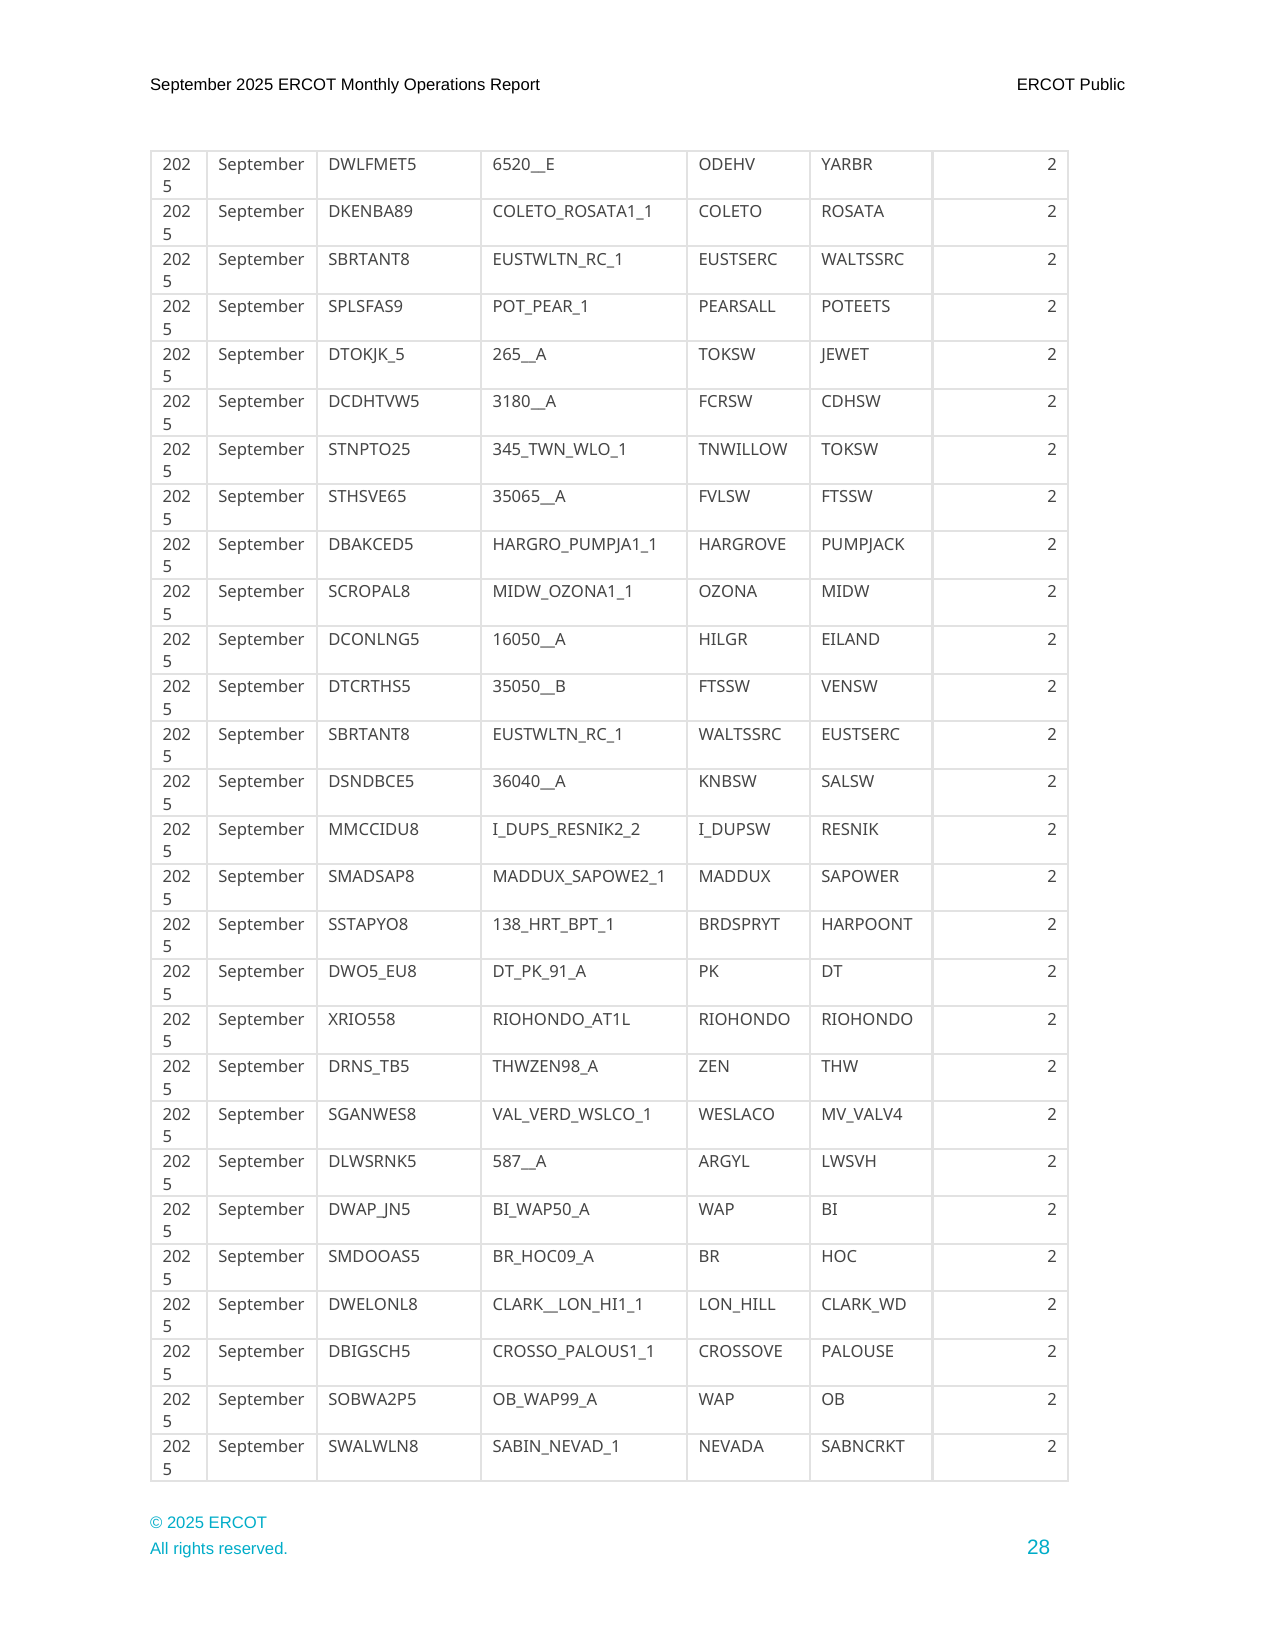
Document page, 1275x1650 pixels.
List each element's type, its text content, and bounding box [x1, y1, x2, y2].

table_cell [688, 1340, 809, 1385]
table_cell DBAKCED5 [318, 532, 480, 577]
table_cell ODEHV [688, 152, 809, 197]
table_cell MADDUX_SAPOWE2_1 [482, 865, 686, 910]
table_cell 2 [934, 295, 1067, 340]
table_cell 2 [934, 485, 1067, 530]
table_cell I_DUPSW [688, 817, 809, 862]
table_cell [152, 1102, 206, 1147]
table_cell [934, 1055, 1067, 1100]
table_cell 2025 [152, 865, 206, 910]
table_cell September [208, 247, 316, 292]
table_cell 2 [934, 532, 1067, 577]
table_cell COLETO [688, 200, 809, 245]
table_cell EUSTWLTN_RC_1 [482, 722, 686, 767]
table_cell September [208, 627, 316, 672]
table_cell 2025 [152, 485, 206, 530]
table_cell SALSW [811, 770, 931, 815]
table_cell WALTSSRC [811, 247, 931, 292]
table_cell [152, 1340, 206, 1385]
table_cell 2 [934, 200, 1067, 245]
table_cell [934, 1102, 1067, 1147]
table_cell 2 [934, 912, 1067, 957]
table_cell 2025 [152, 342, 206, 387]
table_cell 2025 [152, 960, 206, 1005]
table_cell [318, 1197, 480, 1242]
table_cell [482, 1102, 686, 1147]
table_cell 2 [934, 152, 1067, 197]
table_cell FTSSW [811, 485, 931, 530]
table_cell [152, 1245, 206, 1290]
table_cell PUMPJACK [811, 532, 931, 577]
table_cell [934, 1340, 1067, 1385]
table_cell EUSTSERC [811, 722, 931, 767]
table_cell September [208, 580, 316, 625]
table_cell September [208, 770, 316, 815]
table_cell WALTSSRC [688, 722, 809, 767]
table_cell 138_HRT_BPT_1 [482, 912, 686, 957]
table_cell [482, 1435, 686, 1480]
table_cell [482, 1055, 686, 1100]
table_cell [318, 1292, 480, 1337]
table_cell 265__A [482, 342, 686, 387]
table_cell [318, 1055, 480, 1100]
table_cell DCONLNG5 [318, 627, 480, 672]
table_cell 2025 [152, 295, 206, 340]
table_cell SBRTANT8 [318, 722, 480, 767]
table_cell 36040__A [482, 770, 686, 815]
table_cell 2025 [152, 722, 206, 767]
table_cell BRDSPRYT [688, 912, 809, 957]
table_cell September [208, 675, 316, 720]
table_cell ROSATA [811, 200, 931, 245]
table_cell MIDW [811, 580, 931, 625]
table_cell 35065__A [482, 485, 686, 530]
table_cell SCROPAL8 [318, 580, 480, 625]
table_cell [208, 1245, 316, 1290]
table_cell 2 [934, 580, 1067, 625]
table_cell September [208, 485, 316, 530]
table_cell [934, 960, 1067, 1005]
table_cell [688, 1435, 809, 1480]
table_cell 2025 [152, 627, 206, 672]
table_cell 2 [934, 247, 1067, 292]
table_cell DCDHTVW5 [318, 390, 480, 435]
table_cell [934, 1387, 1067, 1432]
table_cell 2025 [152, 675, 206, 720]
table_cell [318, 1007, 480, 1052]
table_cell 3180__A [482, 390, 686, 435]
table_cell HARPOONT [811, 912, 931, 957]
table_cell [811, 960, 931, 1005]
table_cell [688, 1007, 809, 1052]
table_cell September [208, 295, 316, 340]
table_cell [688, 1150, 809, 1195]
table_cell FCRSW [688, 390, 809, 435]
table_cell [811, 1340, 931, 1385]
table_cell TOKSW [811, 437, 931, 482]
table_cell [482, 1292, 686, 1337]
table_cell 2 [934, 675, 1067, 720]
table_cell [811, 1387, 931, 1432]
table_cell September [208, 200, 316, 245]
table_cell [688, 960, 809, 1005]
table_cell VENSW [811, 675, 931, 720]
table_cell SBRTANT8 [318, 247, 480, 292]
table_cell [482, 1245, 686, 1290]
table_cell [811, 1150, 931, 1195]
table_cell POTEETS [811, 295, 931, 340]
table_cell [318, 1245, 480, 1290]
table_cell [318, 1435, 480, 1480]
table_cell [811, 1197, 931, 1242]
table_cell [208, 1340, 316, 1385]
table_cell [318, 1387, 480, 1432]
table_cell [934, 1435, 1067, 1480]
table_cell September [208, 342, 316, 387]
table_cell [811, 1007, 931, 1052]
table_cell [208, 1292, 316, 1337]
table_cell 2025 [152, 580, 206, 625]
table_cell HARGRO_PUMPJA1_1 [482, 532, 686, 577]
table_cell TNWILLOW [688, 437, 809, 482]
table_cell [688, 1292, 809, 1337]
table_cell 2 [934, 865, 1067, 910]
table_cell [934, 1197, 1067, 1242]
table_cell SSTAPYO8 [318, 912, 480, 957]
table_cell I_DUPS_RESNIK2_2 [482, 817, 686, 862]
table_cell 2025 [152, 817, 206, 862]
table_cell September [208, 390, 316, 435]
table_cell YARBR [811, 152, 931, 197]
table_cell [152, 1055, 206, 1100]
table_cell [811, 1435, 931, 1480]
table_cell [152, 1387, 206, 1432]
table_cell September [208, 817, 316, 862]
table_cell SAPOWER [811, 865, 931, 910]
table_cell 2025 [152, 437, 206, 482]
table_cell PEARSALL [688, 295, 809, 340]
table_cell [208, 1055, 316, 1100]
table_cell SPLSFAS9 [318, 295, 480, 340]
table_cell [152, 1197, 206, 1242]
table_cell OZONA [688, 580, 809, 625]
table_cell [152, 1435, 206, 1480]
table_cell EILAND [811, 627, 931, 672]
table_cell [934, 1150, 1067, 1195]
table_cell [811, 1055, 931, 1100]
table_cell September [208, 865, 316, 910]
table_cell 2025 [152, 200, 206, 245]
table_cell EUSTSERC [688, 247, 809, 292]
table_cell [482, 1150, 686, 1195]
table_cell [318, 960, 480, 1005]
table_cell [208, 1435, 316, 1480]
table_cell 2 [934, 770, 1067, 815]
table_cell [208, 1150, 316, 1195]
table_cell MMCCIDU8 [318, 817, 480, 862]
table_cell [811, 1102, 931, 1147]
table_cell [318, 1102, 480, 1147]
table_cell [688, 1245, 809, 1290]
table_cell RESNIK [811, 817, 931, 862]
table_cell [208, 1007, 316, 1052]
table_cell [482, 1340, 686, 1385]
table_cell DKENBA89 [318, 200, 480, 245]
table_cell 2 [934, 342, 1067, 387]
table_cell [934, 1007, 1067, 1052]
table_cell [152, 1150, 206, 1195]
table_cell 2 [934, 390, 1067, 435]
table_cell September [208, 152, 316, 197]
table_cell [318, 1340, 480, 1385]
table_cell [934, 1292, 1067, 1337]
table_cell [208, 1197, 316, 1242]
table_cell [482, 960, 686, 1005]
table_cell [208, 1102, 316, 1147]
table_cell STHSVE65 [318, 485, 480, 530]
table_cell September [208, 437, 316, 482]
table_cell CDHSW [811, 390, 931, 435]
table_cell September [208, 532, 316, 577]
table_cell 2 [934, 437, 1067, 482]
table_cell JEWET [811, 342, 931, 387]
table_cell HARGROVE [688, 532, 809, 577]
table_cell 2 [934, 817, 1067, 862]
table_cell 35050__B [482, 675, 686, 720]
table_cell DTCRTHS5 [318, 675, 480, 720]
table_cell September [208, 960, 316, 1005]
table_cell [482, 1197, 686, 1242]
table_cell SMADSAP8 [318, 865, 480, 910]
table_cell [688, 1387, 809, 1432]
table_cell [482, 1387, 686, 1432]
table_cell HILGR [688, 627, 809, 672]
table_cell STNPTO25 [318, 437, 480, 482]
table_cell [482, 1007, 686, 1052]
table_cell 2025 [152, 247, 206, 292]
table_cell MADDUX [688, 865, 809, 910]
table_cell 6520__E [482, 152, 686, 197]
table_cell 2025 [152, 152, 206, 197]
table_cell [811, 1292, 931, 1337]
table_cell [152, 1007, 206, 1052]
table_cell FVLSW [688, 485, 809, 530]
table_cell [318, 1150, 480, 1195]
table_cell TOKSW [688, 342, 809, 387]
table_cell DTOKJK_5 [318, 342, 480, 387]
table_cell KNBSW [688, 770, 809, 815]
table_cell 2025 [152, 390, 206, 435]
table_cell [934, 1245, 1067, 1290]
table_cell 2025 [152, 770, 206, 815]
table_cell September [208, 722, 316, 767]
table_cell EUSTWLTN_RC_1 [482, 247, 686, 292]
table_cell 16050__A [482, 627, 686, 672]
table_cell 2 [934, 627, 1067, 672]
table_cell FTSSW [688, 675, 809, 720]
table_cell 2025 [152, 532, 206, 577]
table_cell 345_TWN_WLO_1 [482, 437, 686, 482]
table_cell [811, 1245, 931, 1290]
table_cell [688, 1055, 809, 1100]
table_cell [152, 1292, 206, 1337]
table_cell 2 [934, 722, 1067, 767]
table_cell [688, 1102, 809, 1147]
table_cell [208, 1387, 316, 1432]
table_cell 2025 [152, 912, 206, 957]
table_cell DWLFMET5 [318, 152, 480, 197]
table_cell POT_PEAR_1 [482, 295, 686, 340]
table_cell COLETO_ROSATA1_1 [482, 200, 686, 245]
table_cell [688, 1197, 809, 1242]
table_cell MIDW_OZONA1_1 [482, 580, 686, 625]
table_cell September [208, 912, 316, 957]
table_cell DSNDBCE5 [318, 770, 480, 815]
